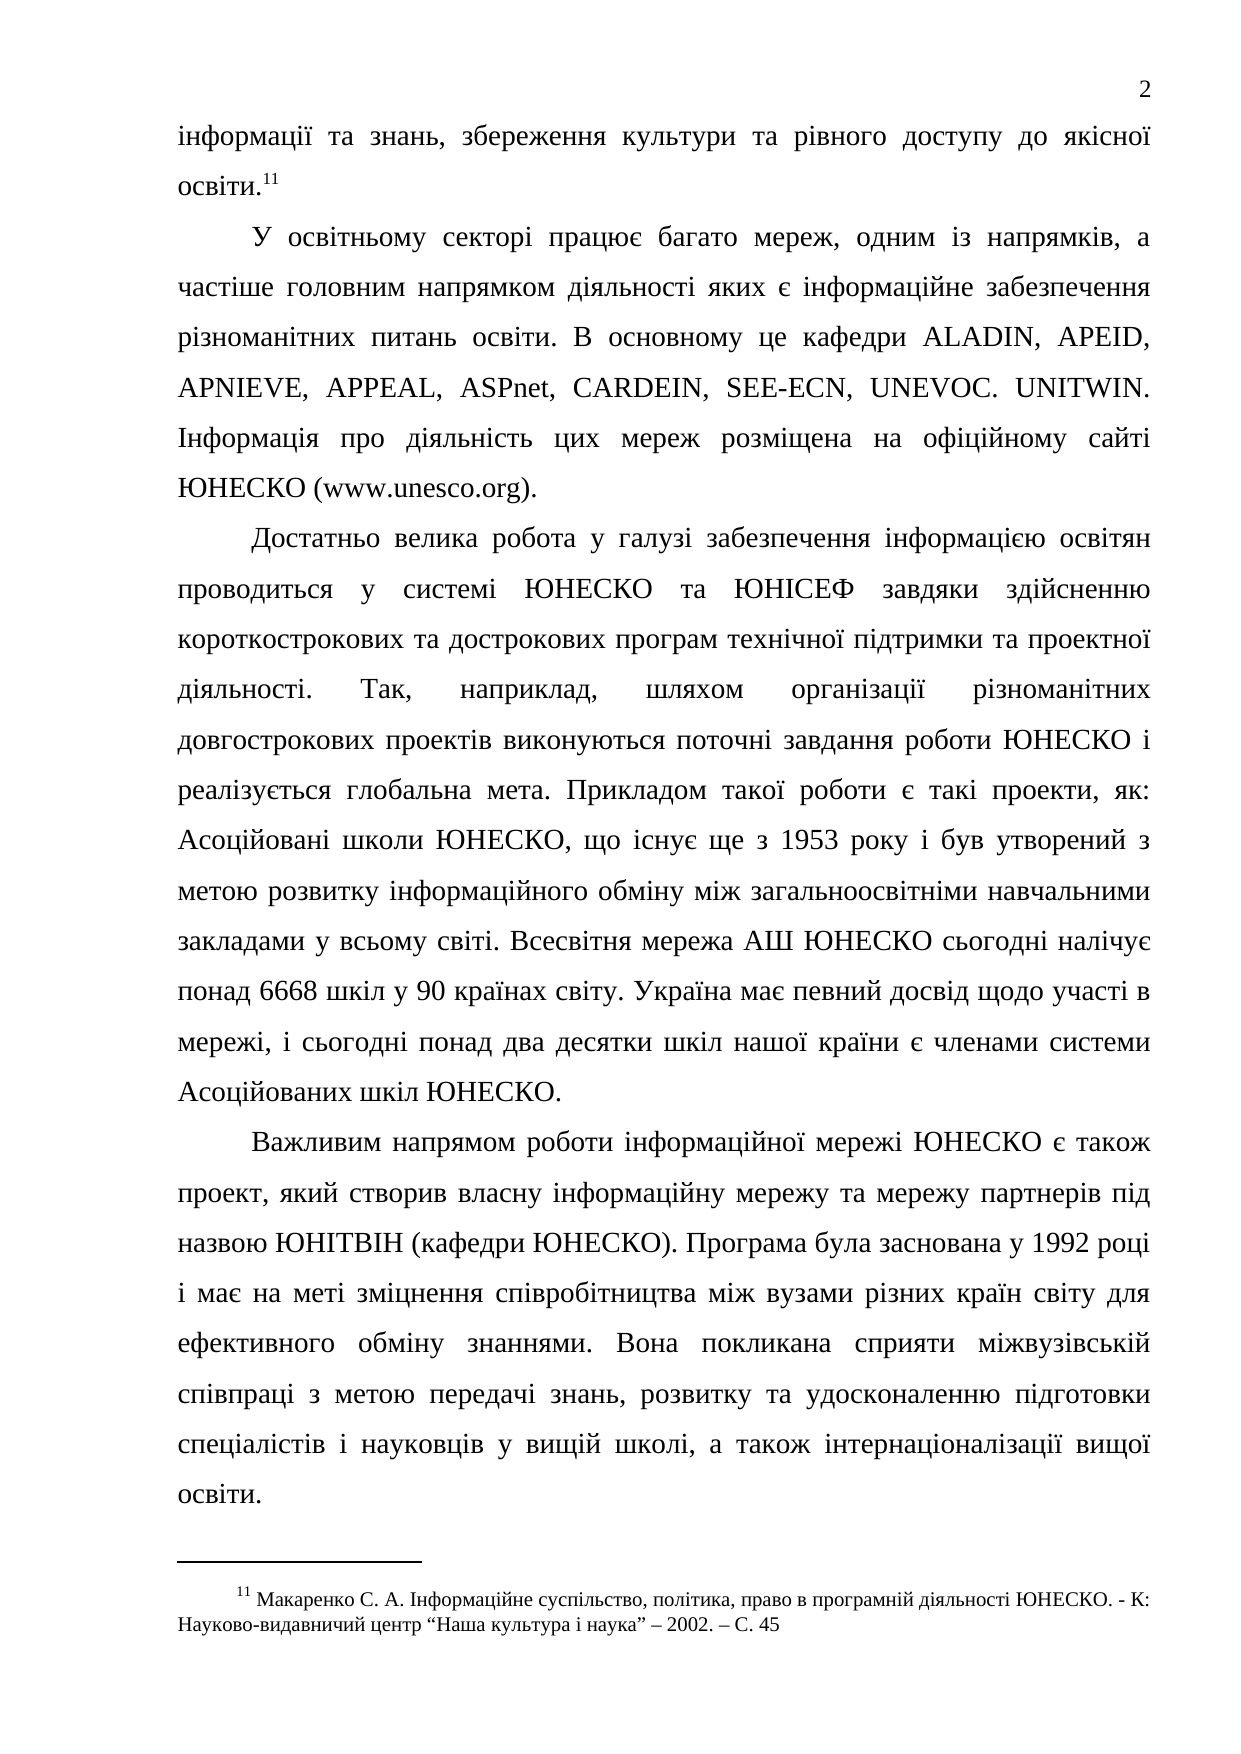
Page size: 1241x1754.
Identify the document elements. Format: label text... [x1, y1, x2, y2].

text У освітньому секторі працює багато мереж, одним із напрямків, а частіше головним напрямком діяльності яких є інформаційне забезпечення різноманітних питань освіти. В основному це кафедри ALADIN, APEID, APNIEVE, APPEAL, ASPnet, CARDEIN, SEE-ECN, UNEVOC. UNITWIN. Інформація про діяльність цих мереж розміщена на офіційному сайті ЮНЕСКО (www.unesco.org). [177, 219, 1152, 504]
text Важливим напрямом роботи інформаційної мережі ЮНЕСКО є також проект, який створив власну інформаційну мережу та мережу партнерів під назвою ЮНІТВІН (кафедри ЮНЕСКО). Програма була заснована у 1992 році і має на меті зміцнення співробітництва між вузами різних країн світу для ефективного обміну знаннями. Вона покликана сприяти міжвузівській співпраці з метою передачі знань, розвитку та удосконаленню підготовки спеціалістів і науковців у вищій школі, а також інтернаціоналізації вищої освіти. [177, 1124, 1152, 1510]
text Достатньо велика робота у галузі забезпечення інформацією освітян проводиться у системі ЮНЕСКО та ЮНІСЕФ завдяки здійсненню короткострокових та дострокових програм технічної підтримки та проектної діяльності. Так, наприклад, шляхом організації різноманітних довгострокових проектів виконуються поточні завдання роботи ЮНЕСКО і реалізується глобальна мета. Прикладом такої роботи є такі проекти, як: Асоційовані школи ЮНЕСКО, що існує ще з 1953 року і був утворений з метою розвитку інформаційного обміну між загальноосвітніми навчальними закладами у всьому світі. Всесвітня мережа АШ ЮНЕСКО сьогодні налічує понад 6668 шкіл у 90 країнах світу. Україна має певний досвід щодо участі в мережі, і сьогодні понад два десятки шкіл нашої країни є членами системи Асоційованих шкіл ЮНЕСКО. [177, 521, 1152, 1108]
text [177, 118, 1152, 202]
